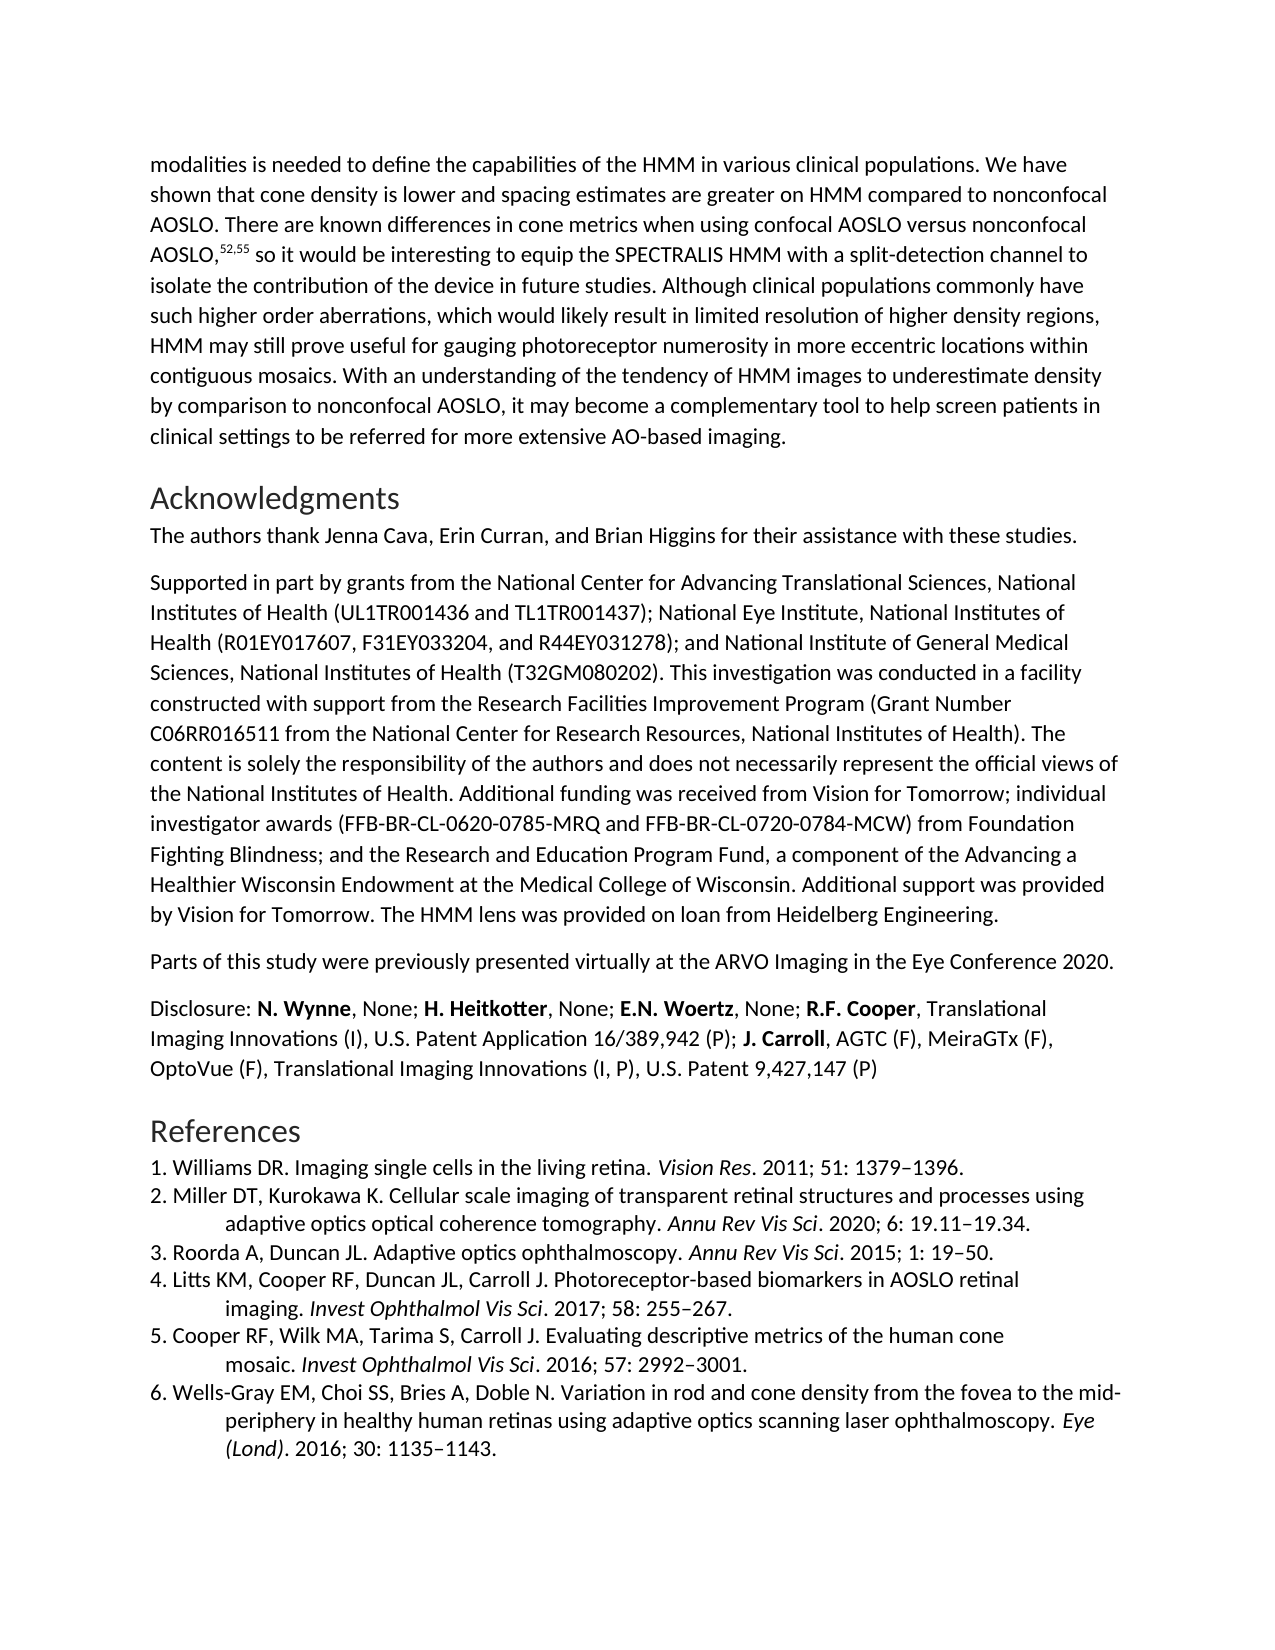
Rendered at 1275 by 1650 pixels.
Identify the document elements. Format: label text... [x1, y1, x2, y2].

text 2. Miller DT, Kurokawa K. Cellular scale imaging of transparent retinal structures and processes using adaptive optics optical coherence tomography. Annu Rev Vis Sci. 2020; 6: 19.11–19.34. [150, 1182, 1125, 1238]
text The authors thank Jenna Cava, Erin Curran, and Brian Higgins for their assistance with these studies. [150, 521, 1125, 549]
text 1. Williams DR. Imaging single cells in the living retina. Vision Res. 2011; 51: 1379–1396. [150, 1153, 1125, 1182]
text 5. Cooper RF, Wilk MA, Tarima S, Carroll J. Evaluating descriptive metrics of the human cone mosaic. Invest Ophthalmol Vis Sci. 2016; 57: 2992–3001. [150, 1322, 1125, 1378]
text 4. Litts KM, Cooper RF, Duncan JL, Carroll J. Photoreceptor-based biomarkers in AOSLO retinal imaging. Invest Ophthalmol Vis Sci. 2017; 58: 255–267. [150, 1266, 1125, 1322]
subtitle References [150, 1109, 1125, 1150]
text Supported in part by grants from the National Center for Advancing Translational Sciences, National Institutes of Health (UL1TR001436 and TL1TR001437); National Eye Institute, National Institutes of Health (R01EY017607, F31EY033204, and R44EY031278); and National Institute of General Medical Sciences, National Institutes of Health (T32GM080202). This investigation was conducted in a facility constructed with support from the Research Facilities Improvement Program (Grant Number C06RR016511 from the National Center for Research Resources, National Institutes of Health). The content is solely the responsibility of the authors and does not necessarily represent the official views of the National Institutes of Health. Additional funding was received from Vision for Tomorrow; individual investigator awards (FFB-BR-CL-0620-0785-MRQ and FFB-BR-CL-0720-0784-MCW) from Foundation Fighting Blindness; and the Research and Education Program Fund, a component of the Advancing a Healthier Wisconsin Endowment at the Medical College of Wisconsin. Additional support was provided by Vision for Tomorrow. The HMM lens was provided on loan from Heidelberg Engineering. [150, 568, 1125, 928]
text 6. Wells-Gray EM, Choi SS, Bries A, Doble N. Variation in rod and cone density from the fovea to the mid-periphery in healthy human retinas using adaptive optics scanning laser ophthalmoscopy. Eye (Lond). 2016; 30: 1135–1143. [150, 1378, 1125, 1462]
text 3. Roorda A, Duncan JL. Adaptive optics ophthalmoscopy. Annu Rev Vis Sci. 2015; 1: 19–50. [150, 1238, 1125, 1266]
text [150, 150, 1125, 450]
text Parts of this study were previously presented virtually at the ARVO Imaging in the Eye Conference 2020. [150, 947, 1125, 975]
subtitle Acknowledgments [150, 477, 1125, 518]
text Disclosure: N. Wynne, None; H. Heitkotter, None; E.N. Woertz, None; R.F. Cooper, Translational Imaging Innovations (I), U.S. Patent Application 16/389,942 (P); J. Carroll, AGTC (F), MeiraGTx (F), OptoVue (F), Translational Imaging Innovations (I, P), U.S. Patent 9,427,147 (P) [150, 994, 1125, 1082]
